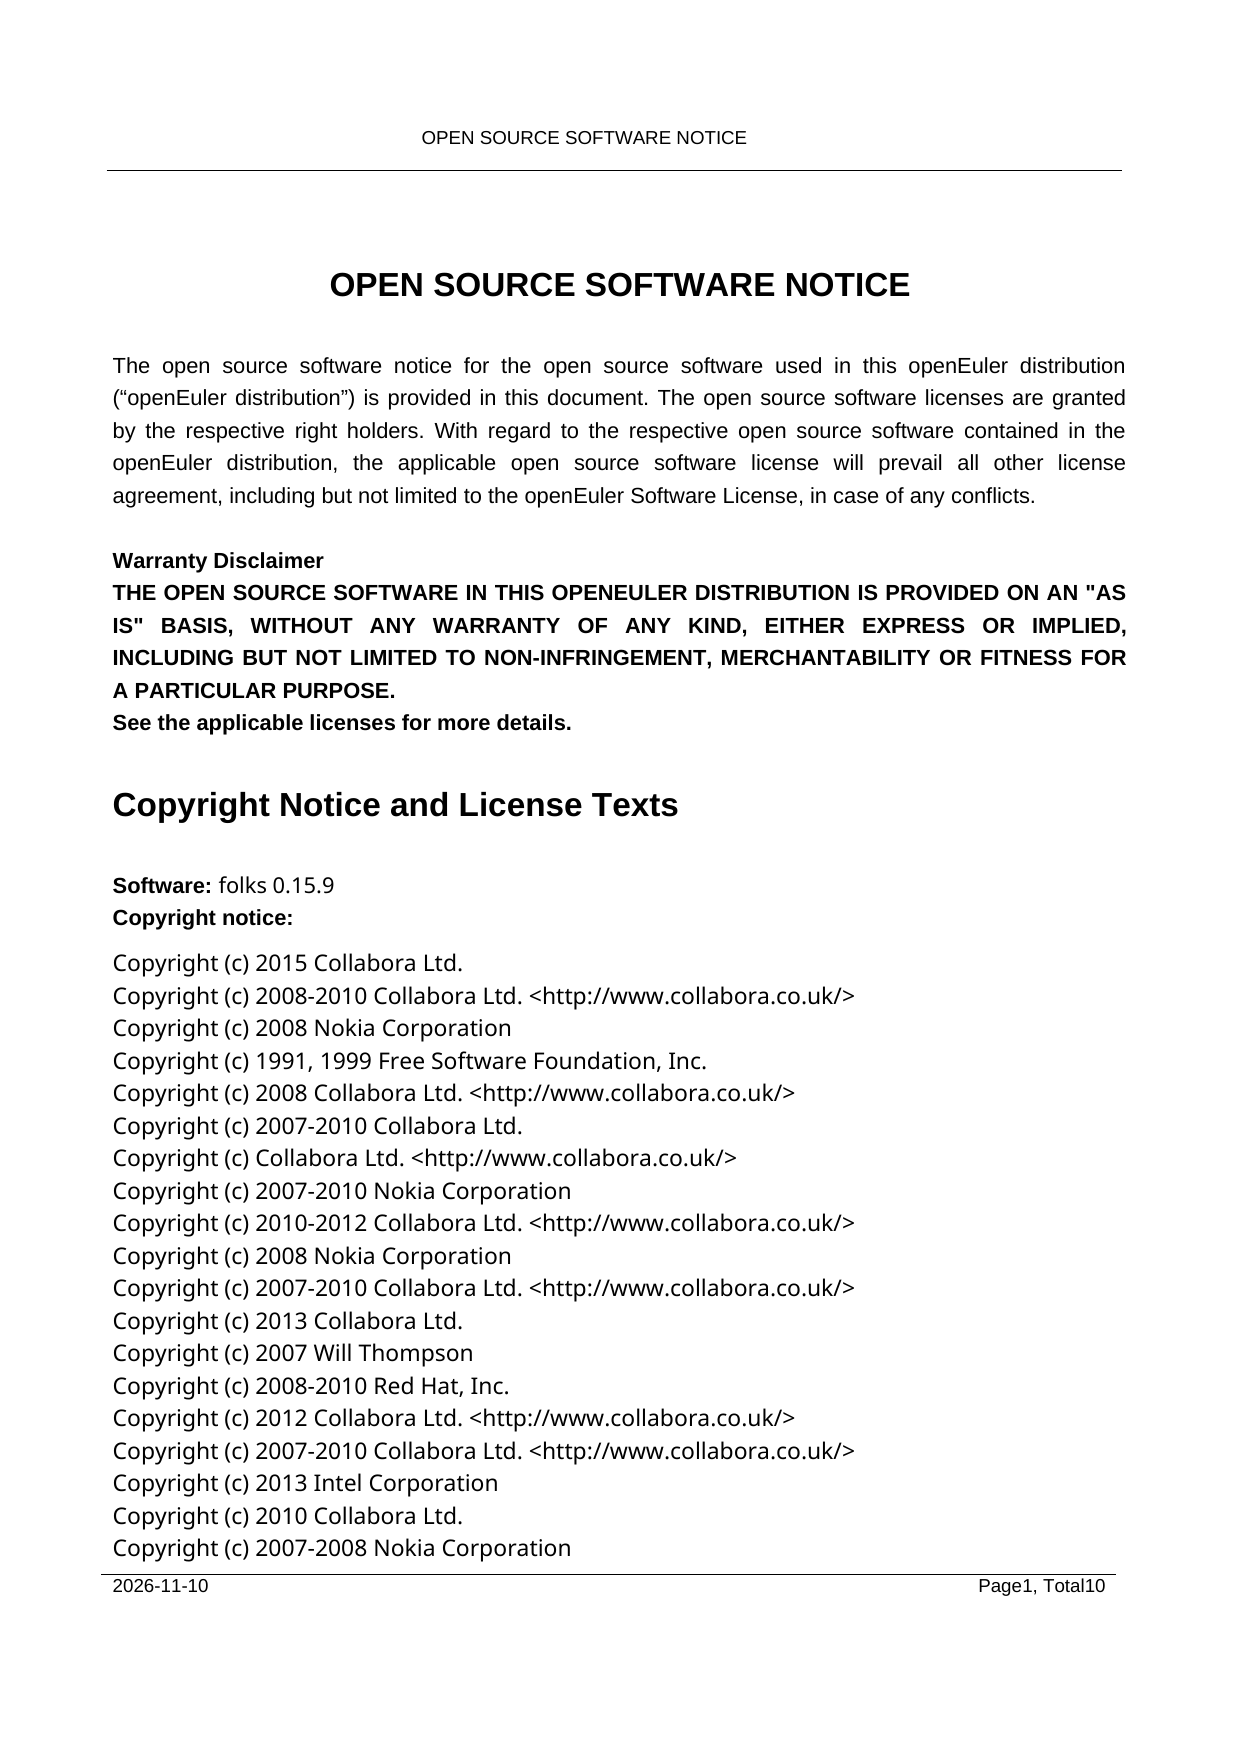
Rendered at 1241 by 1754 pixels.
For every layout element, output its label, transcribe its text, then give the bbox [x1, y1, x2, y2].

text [112, 947, 1128, 1564]
text THE OPEN SOURCE SOFTWARE IN THIS OPENEULER DISTRIBUTION IS PROVIDED ON AN "AS IS" BASIS, WITHOUT ANY WARRANTY OF ANY KIND, EITHER EXPRESS OR IMPLIED, INCLUDING BUT NOT LIMITED TO NON-INFRINGEMENT, MERCHANTABILITY OR FITNESS FOR A PARTICULAR PURPOSE. See the applicable licenses for more details. [112, 576, 1128, 739]
title Software: folks 0.15.9 [112, 869, 1128, 901]
text The open source software notice for the open source software used in this openEuler distribution (“openEuler distribution”) is provided in this document. The open source software licenses are granted by the respective right holders. With regard to the respective open source software contained in the openEuler distribution, the applicable open source software license will prevail all other license agreement, including but not limited to the openEuler Software License, in case of any conflicts. [112, 349, 1128, 511]
text Warranty Disclaimer [112, 544, 1128, 576]
text Copyright Notice and License Texts [112, 771, 1128, 836]
text Copyright notice: [112, 901, 1128, 934]
text OPEN SOURCE SOFTWARE NOTICE [112, 251, 1128, 316]
